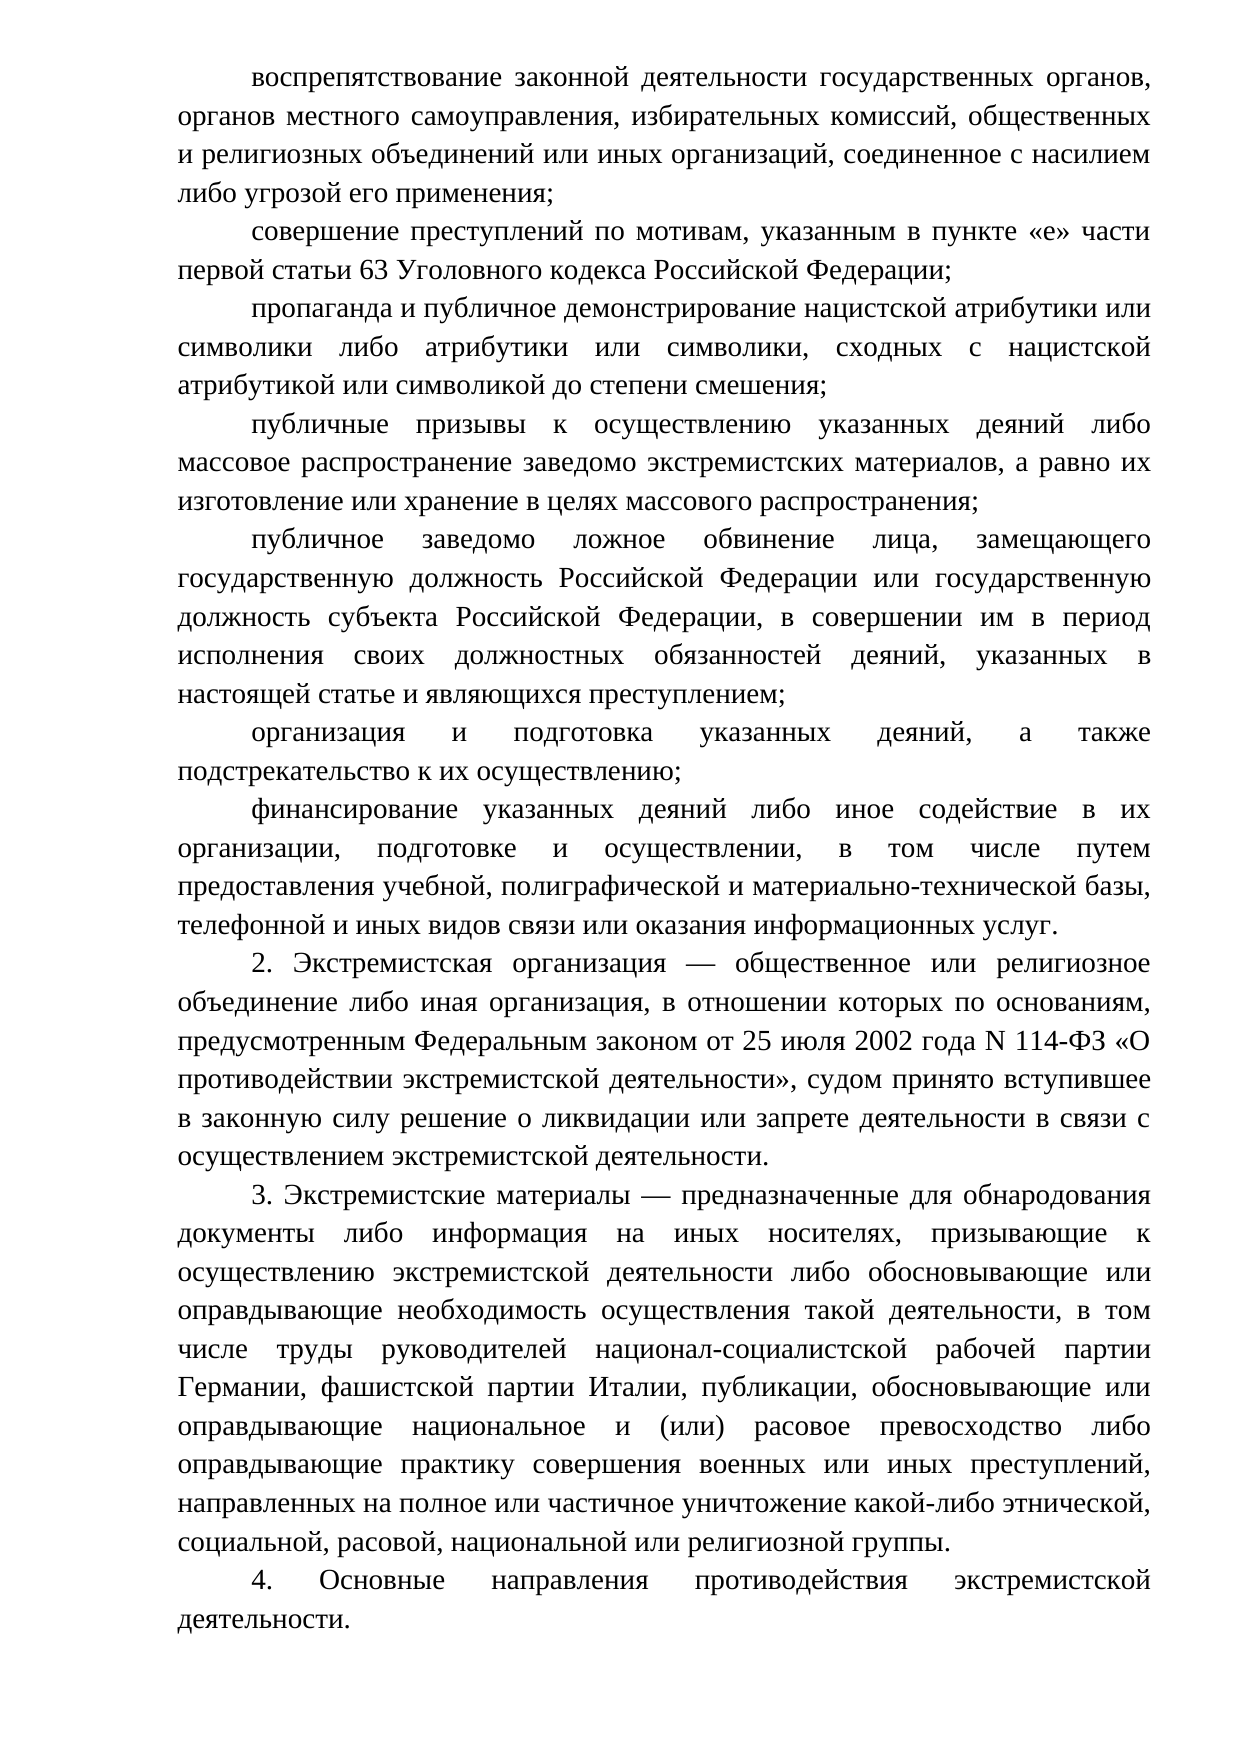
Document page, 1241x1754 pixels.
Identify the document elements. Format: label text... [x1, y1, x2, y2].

text 3. Экстремистские материалы — предназначенные для обнародования документы либо информация на иных носителях, призывающие к осуществлению экстремистской деятельности либо обосновывающие или оправдывающие необходимость осуществления такой деятельности, в том числе труды руководителей национал-социалистской рабочей партии Германии, фашистской партии Италии, публикации, обосновывающие или оправдывающие национальное и (или) расовое превосходство либо оправдывающие практику совершения военных или иных преступлений, направленных на полное или частичное уничтожение какой-либо этнической, социальной, расовой, национальной или религиозной группы. [177, 1177, 1152, 1557]
text пропаганда и публичное демонстрирование нацистской атрибутики или символики либо атрибутики или символики, сходных с нацистской атрибутикой или символикой до степени смешения; [177, 290, 1152, 401]
text финансирование указанных деяний либо иное содействие в их организации, подготовке и осуществлении, в том числе путем предоставления учебной, полиграфической и материально-технической базы, телефонной и иных видов связи или оказания информационных услуг. [177, 791, 1152, 941]
text публичное заведомо ложное обвинение лица, замещающего государственную должность Российской Федерации или государственную должность субъекта Российской Федерации, в совершении им в период исполнения своих должностных обязанностей деяний, указанных в настоящей статье и являющихся преступлением; [177, 522, 1152, 709]
text публичные призывы к осуществлению указанных деяний либо массовое распространение заведомо экстремистских материалов, а равно их изготовление или хранение в целях массового распространения; [177, 406, 1152, 517]
text совершение преступлений по мотивам, указанным в пункте «е» части первой статьи 63 Уголовного кодекса Российской Федерации; [177, 213, 1152, 285]
text 4. Основные направления противодействия экстремистской деятельности. [177, 1562, 1152, 1634]
text организация и подготовка указанных деяний, а также подстрекательство к их осуществлению; [177, 714, 1152, 786]
text 2. Экстремистская организация — общественное или религиозное объединение либо иная организация, в отношении которых по основаниям, предусмотренным Федеральным законом от 25 июля 2002 года N 114-ФЗ «О противодействии экстремистской деятельности», судом принято вступившее в законную силу решение о ликвидации или запрете деятельности в связи с осуществлением экстремистской деятельности. [177, 946, 1152, 1172]
text воспрепятствование законной деятельности государственных органов, органов местного самоуправления, избирательных комиссий, общественных и религиозных объединений или иных организаций, соединенное с насилием либо угрозой его применения; [177, 59, 1152, 208]
